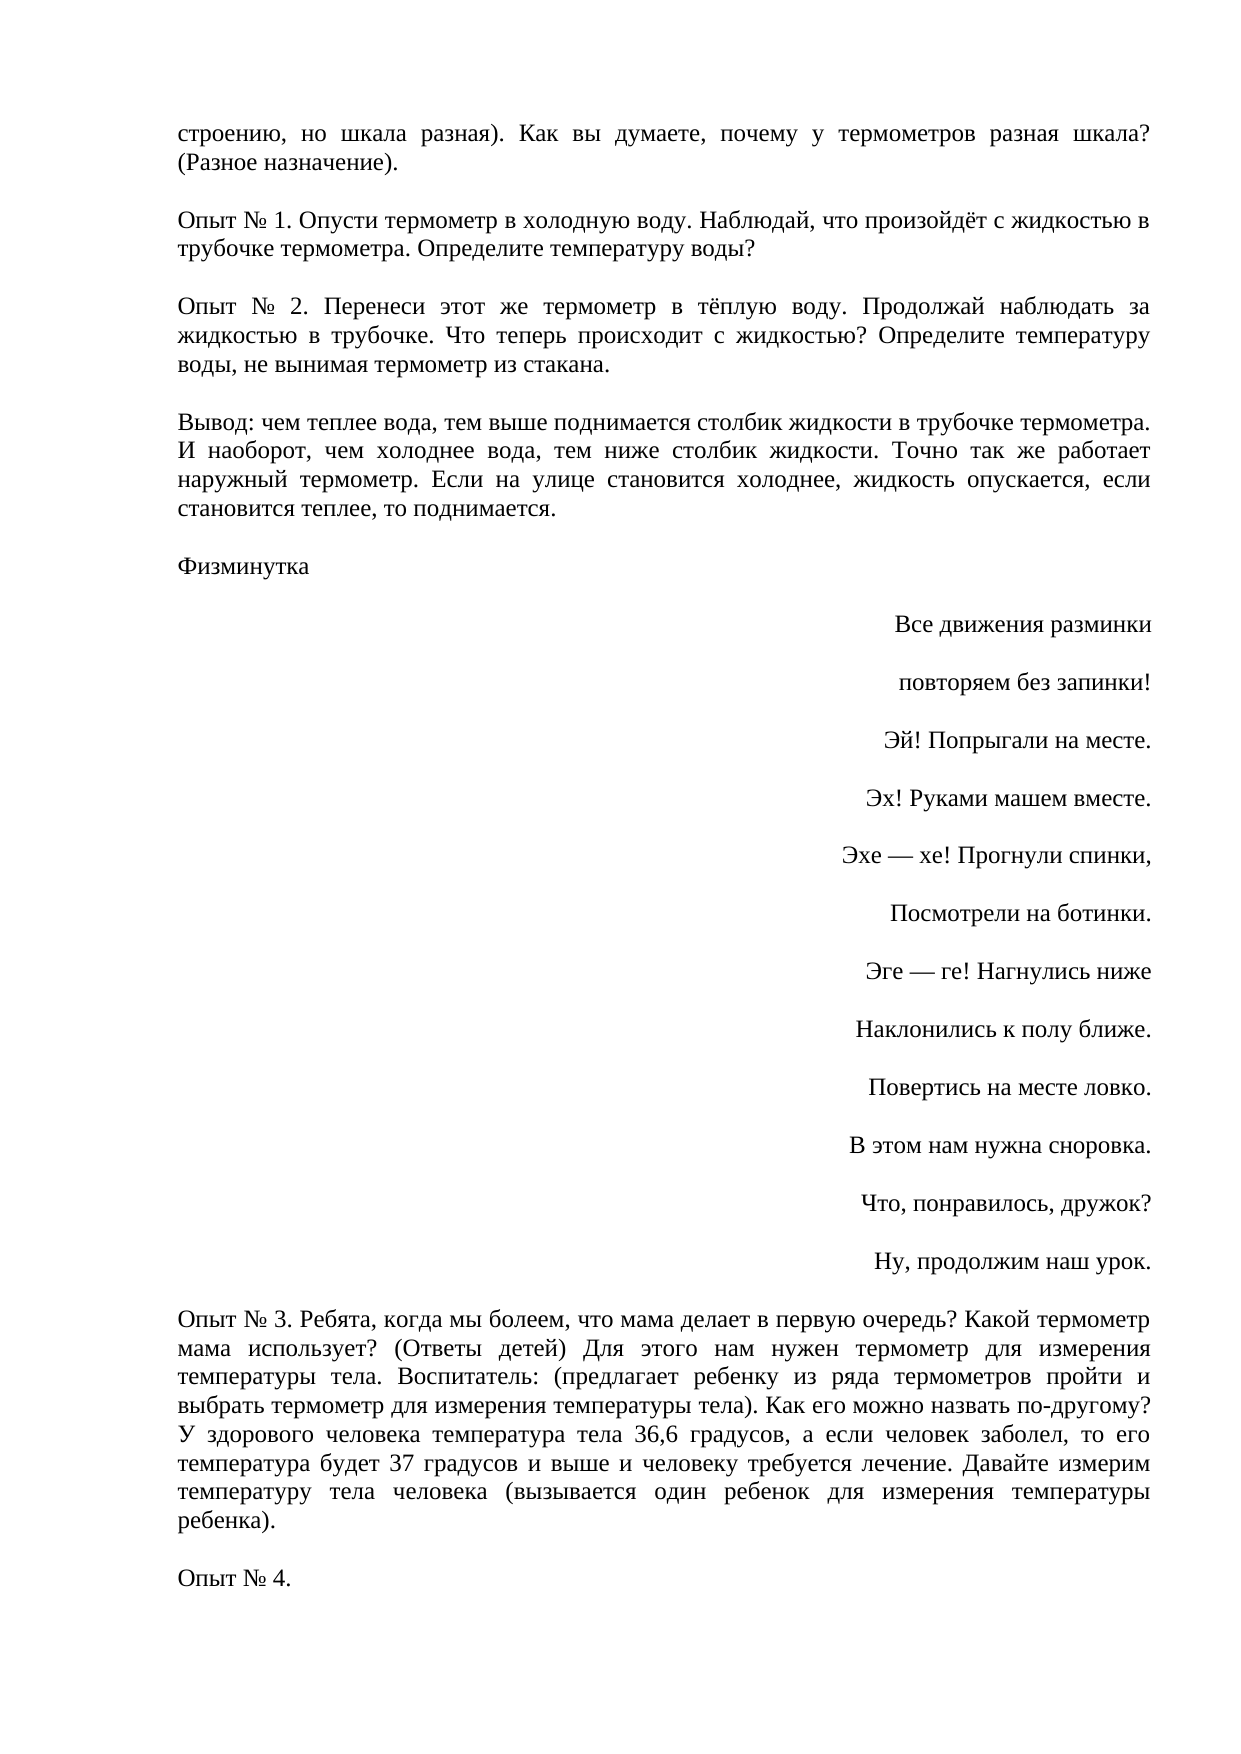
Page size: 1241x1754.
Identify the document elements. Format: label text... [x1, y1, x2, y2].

text Посмотрели на ботинки. [177, 898, 1152, 927]
text Физминутка [177, 551, 1152, 580]
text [177, 118, 1152, 176]
text Опыт № 2. Перенеси этот же термометр в тёплую воду. Продолжай наблюдать за жидкостью в трубочке. Что теперь происходит с жидкостью? Определите температуру воды, не вынимая термометр из стакана. [177, 291, 1152, 378]
text Ну, продолжим наш урок. [177, 1246, 1152, 1275]
text Эх! Руками машем вместе. [177, 783, 1152, 811]
text Эхе — хе! Прогнули спинки, [177, 841, 1152, 869]
text Вывод: чем теплее вода, тем выше поднимается столбик жидкости в трубочке термометра. И наоборот, чем холоднее вода, тем ниже столбик жидкости. Точно так же работает наружный термометр. Если на улице становится холоднее, жидкость опускается, если становится теплее, то поднимается. [177, 407, 1152, 522]
text Эй! Попрыгали на месте. [177, 725, 1152, 753]
text Опыт № 1. Опусти термометр в холодную воду. Наблюдай, что произойдёт с жидкостью в трубочке термометра. Определите температуру воды? [177, 205, 1152, 262]
text В этом нам нужна сноровка. [177, 1130, 1152, 1159]
text Опыт № 3. Ребята, когда мы болеем, что мама делает в первую очередь? Какой термометр мама использует? (Ответы детей) Для этого нам нужен термометр для измерения температуры тела. Воспитатель: (предлагает ребенку из ряда термометров пройти и выбрать термометр для измерения температуры тела). Как его можно назвать по-другому? У здорового человека температура тела 36,6 градусов, а если человек заболел, то его температура будет 37 градусов и выше и человеку требуется лечение. Давайте измерим температуру тела человека (вызывается один ребенок для измерения температуры ребенка). [177, 1304, 1152, 1534]
text Наклонились к полу ближе. [177, 1014, 1152, 1043]
text Опыт № 4. [177, 1563, 1152, 1592]
text Все движения разминки [177, 609, 1152, 638]
text повторяем без запинки! [177, 667, 1152, 696]
text Эге — ге! Нагнулись ниже [177, 956, 1152, 985]
text Повертись на месте ловко. [177, 1072, 1152, 1101]
text Что, понравилось, дружок? [177, 1188, 1152, 1217]
